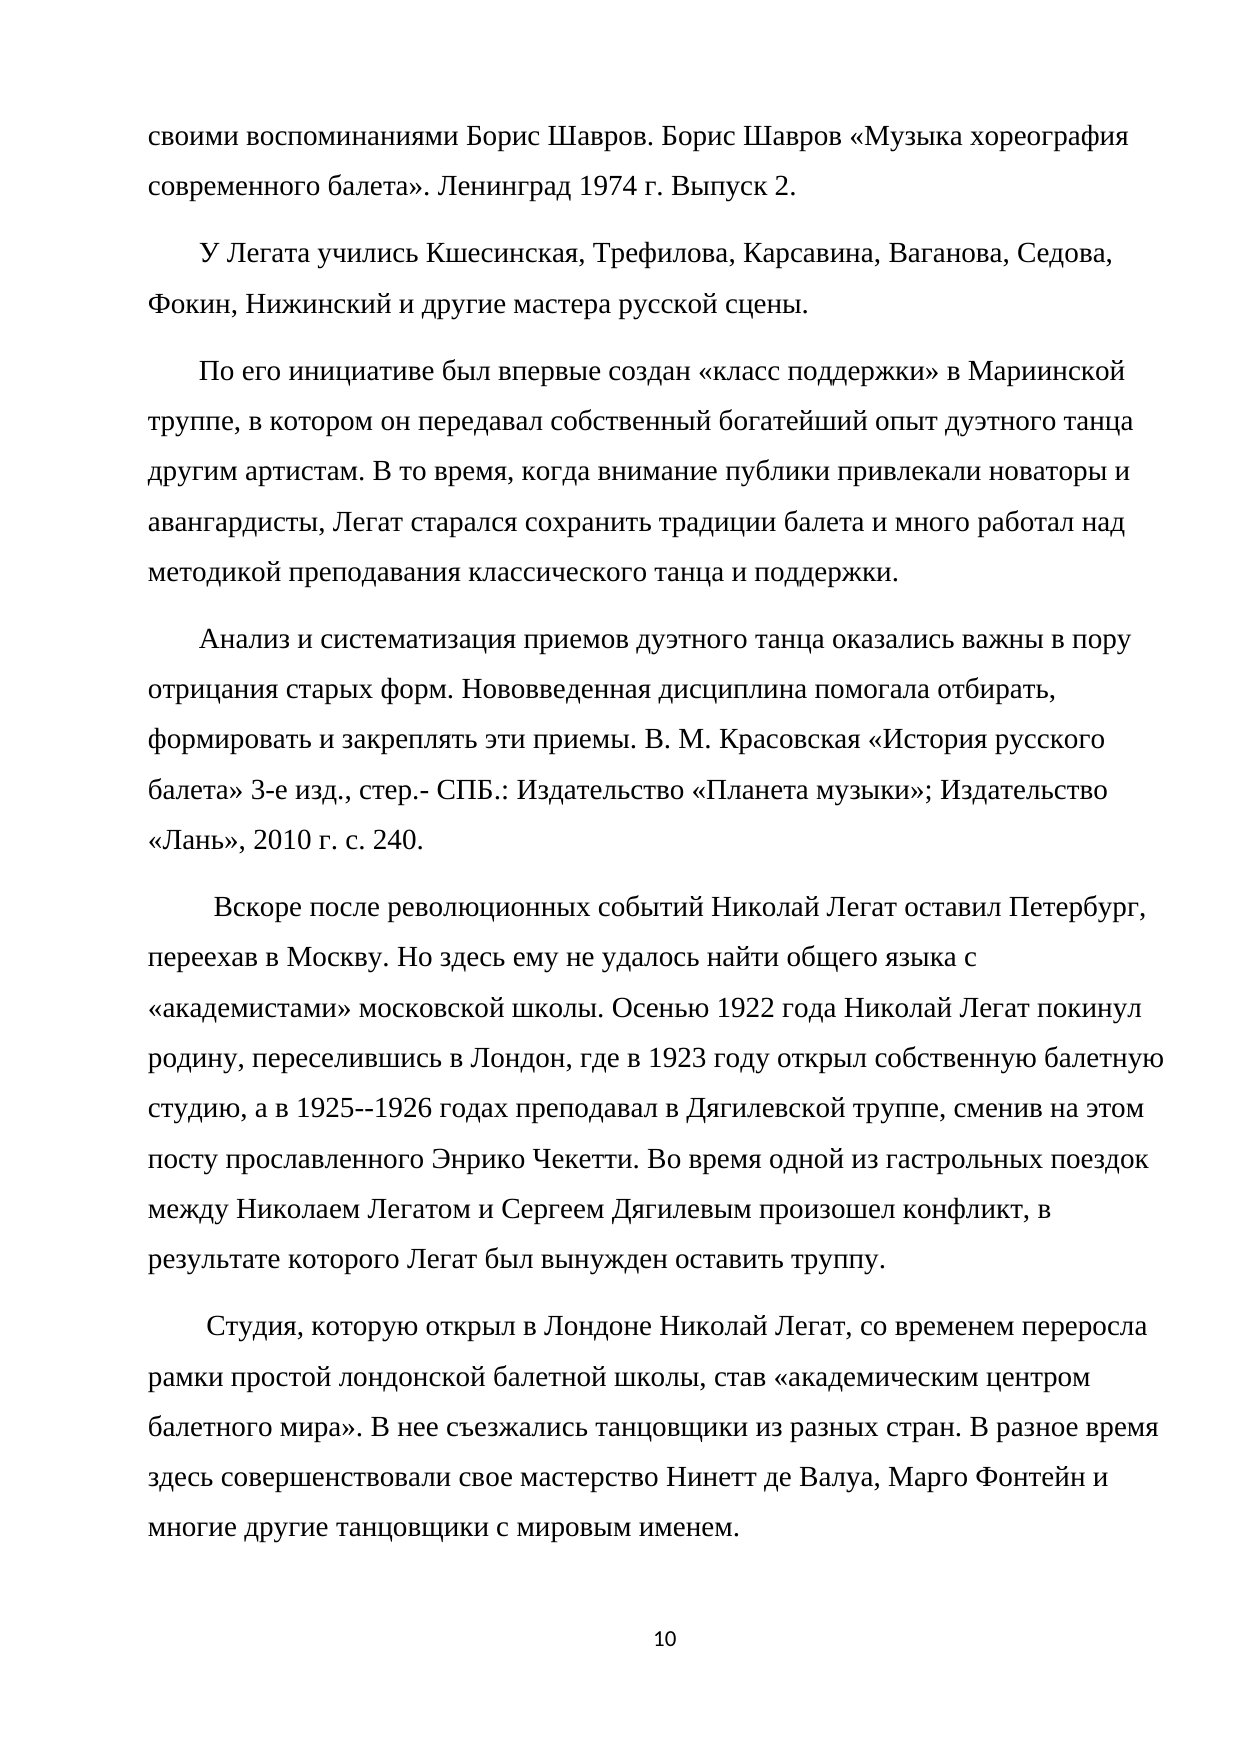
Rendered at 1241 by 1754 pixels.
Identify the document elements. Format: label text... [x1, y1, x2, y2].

text По его инициативе был впервые создан «класс поддержки» в Мариинской труппе, в котором он передавал собственный богатейший опыт дуэтного танца другим артистам. В то время, когда внимание публики привлекали новаторы и авангардисты, Легат старался сохранить традиции балета и много работал над методикой преподавания классического танца и поддержки. [148, 353, 1167, 587]
text Вскоре после революционных событий Николай Легат оставил Петербург, переехав в Москву. Но здесь ему не удалось найти общего языка с «академистами» московской школы. Осенью 1922 года Николай Легат покинул родину, переселившись в Лондон, где в 1923 году открыл собственную балетную студию, а в 1925--1926 годах преподавал в Дягилевской труппе, сменив на этом посту прославленного Энрико Чекетти. Во время одной из гастрольных поездок между Николаем Легатом и Сергеем Дягилевым произошел конфликт, в результате которого Легат был вынужден оставить труппу. [148, 889, 1167, 1275]
text Студия, которую открыл в Лондоне Николай Легат, со временем переросла рамки простой лондонской балетной школы, став «академическим центром балетного мира». В нее съезжались танцовщики из разных стран. В разное время здесь совершенствовали свое мастерство Нинетт де Валуа, Марго Фонтейн и многие другие танцовщики с мировым именем. [148, 1308, 1167, 1543]
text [148, 118, 1167, 202]
text Анализ и систематизация приемов дуэтного танца оказались важны в пору отрицания старых форм. Нововведенная дисциплина помогала отбирать, формировать и закреплять эти приемы. В. М. Красовская «История русского балета» 3-е изд., стер.- СПБ.: Издательство «Планета музыки»; Издательство «Лань», 2010 г. с. 240. [148, 621, 1167, 856]
text У Легата учились Кшесинская, Трефилова, Карсавина, Ваганова, Седова, Фокин, Нижинский и другие мастера русской сцены. [148, 235, 1167, 319]
